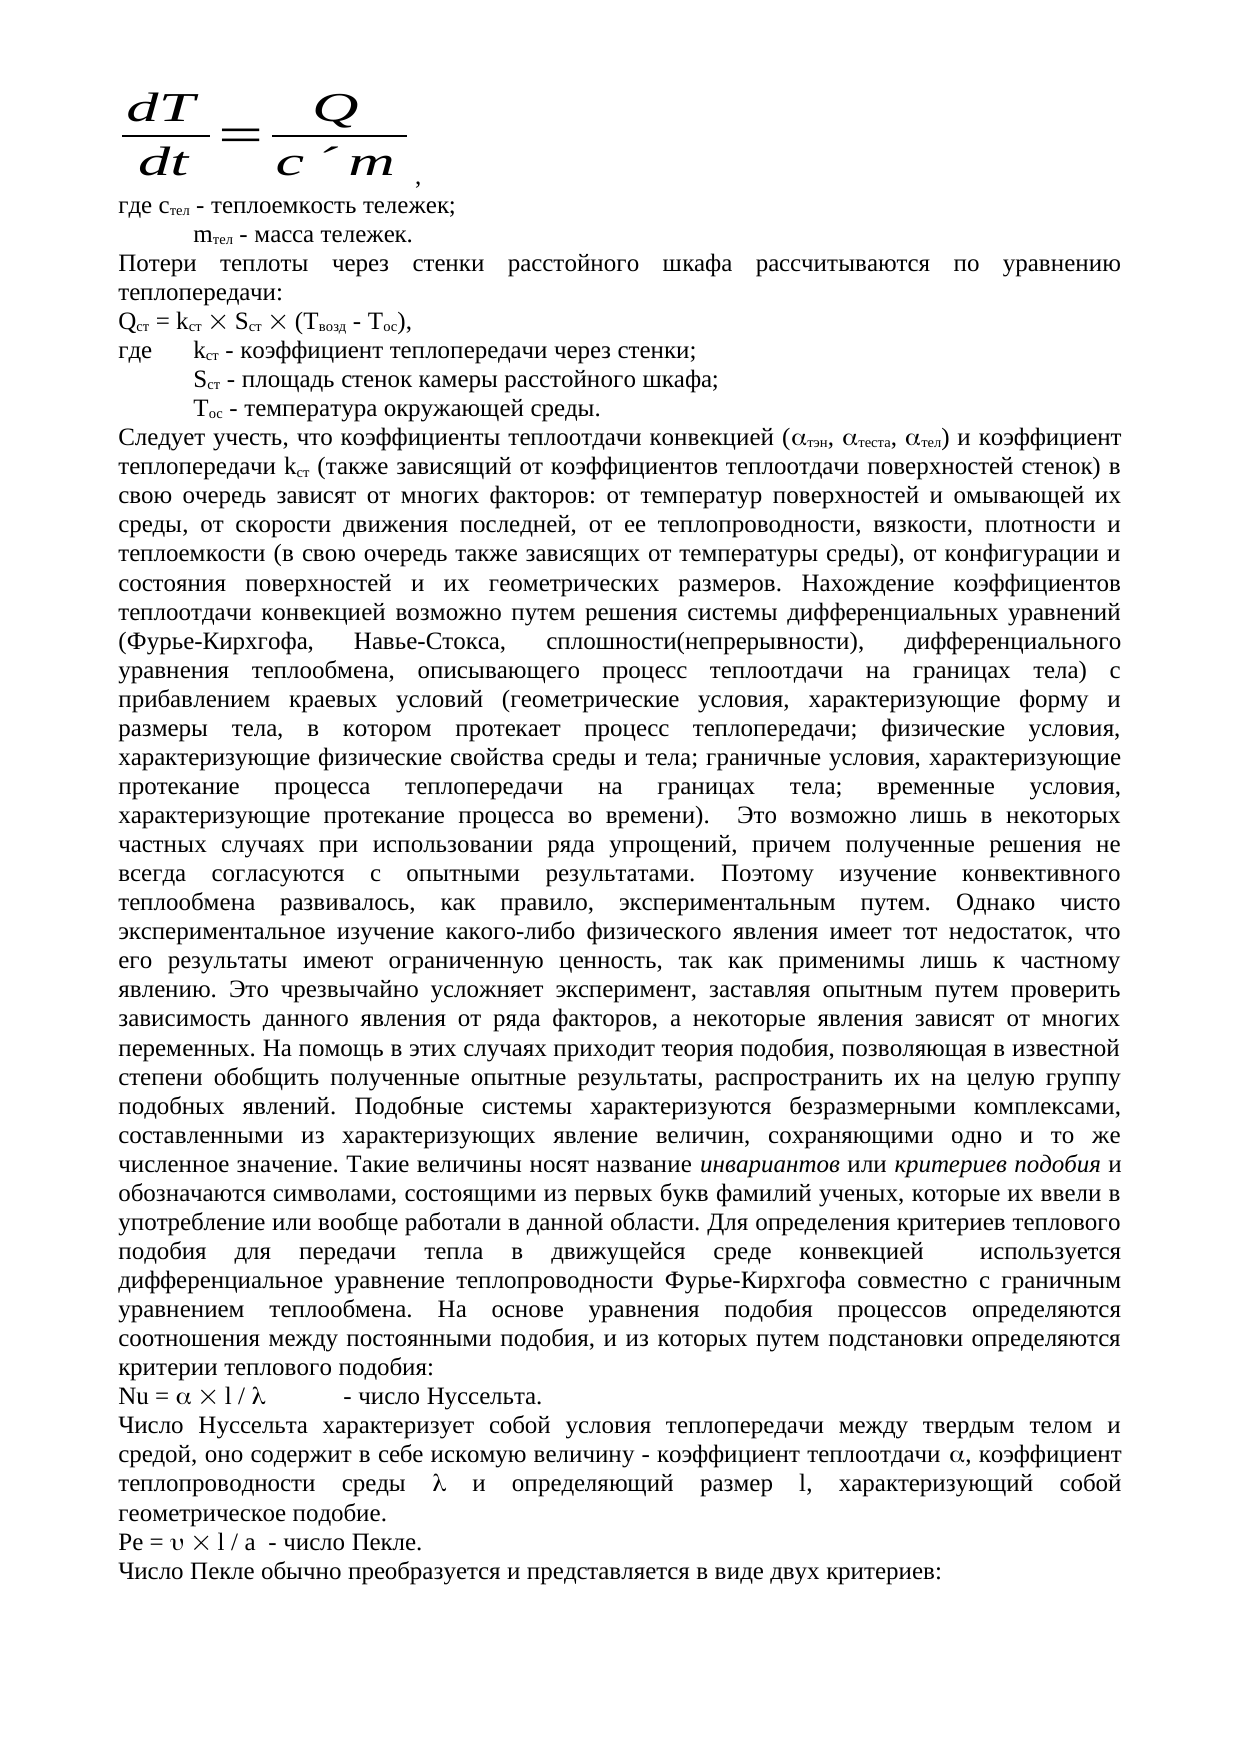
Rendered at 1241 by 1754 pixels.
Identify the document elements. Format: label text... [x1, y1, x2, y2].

text Qст = kcт Sст (Твозд - Тос), [118, 306, 1122, 335]
text где cтел - теплоемкость тележек; [118, 189, 1122, 219]
text Потери теплоты через стенки расстойного шкафа рассчитываются по уравнению теплопередачи: [118, 248, 1122, 306]
text Тос - температура окружающей среды. [118, 393, 1122, 422]
text Число Нуссельта характеризует собой условия теплопередачи между твердым телом и средой, оно содержит в себе искомую величину - коэффициент теплоотдачи , коэффициент теплопроводности среды и определяющий размер l, характеризующий собой геометрическое подобие. [118, 1410, 1122, 1526]
text Следует учесть, что коэффициенты теплоотдачи конвекцией (тэн, теста, тел) и коэффициент теплопередачи kст (также зависящий от коэффициентов теплоотдачи поверхностей стенок) в свою очередь зависят от многих факторов: от температур поверхностей и омывающей их среды, от скорости движения последней, от ее теплопроводности, вязкости, плотности и теплоемкости (в свою очередь также зависящих от температуры среды), от конфигурации и состояния поверхностей и их геометрических размеров. Нахождение коэффициентов теплоотдачи конвекцией возможно путем решения системы дифференциальных уравнений (Фурье-Кирхгофа, Навье-Стокса, сплошности(непрерывности), дифференциального уравнения теплообмена, описывающего процесс теплоотдачи на границах тела) с прибавлением краевых условий (геометрические условия, характеризующие форму и размеры тела, в котором протекает процесс теплопередачи; физические условия, характеризующие физические свойства среды и тела; граничные условия, характеризующие протекание процесса теплопередачи на границах тела; временные условия, характеризующие протекание процесса во времени). Это возможно лишь в некоторых частных случаях при использовании ряда упрощений, причем полученные решения не всегда согласуются с опытными результатами. Поэтому изучение конвективного теплообмена развивалось, как правило, экспериментальным путем. Однако чисто экспериментальное изучение какого-либо физического явления имеет тот недостаток, что его результаты имеют ограниченную ценность, так как применимы лишь к частному явлению. Это чрезвычайно усложняет эксперимент, заставляя опытным путем проверить зависимость данного явления от ряда факторов, а некоторые явления зависят от многих переменных. На помощь в этих случаях приходит теория подобия, позволяющая в известной степени обобщить полученные опытные результаты, распространить их на целую группу подобных явлений. Подобные системы характеризуются безразмерными комплексами, составленными из характеризующих явление величин, сохраняющими одно и то же численное значение. Такие величины носят название инвариантов или критериев подобия и обозначаются символами, состоящими из первых букв фамилий ученых, которые их ввели в употребление или вообще работали в данной области. Для определения критериев теплового подобия для передачи тепла в движущейся среде конвекцией используется дифференциальное уравнение теплопроводности Фурье-Кирхгофа совместно с граничным уравнением теплообмена. На основе уравнения подобия процессов определяются соотношения между постоянными подобия, и из которых путем подстановки определяются критерии теплового подобия: [118, 422, 1122, 1381]
text Ре = l / a - число Пекле. [118, 1526, 1122, 1556]
text Число Пекле обычно преобразуется и представляется в виде двух критериев: [118, 1556, 1122, 1584]
text Nu = l / - число Нуссельта. [118, 1381, 1122, 1410]
text , [118, 86, 1122, 189]
text mтел - масса тележек. [118, 219, 1122, 248]
text Sст - площадь стенок камеры расстойного шкафа; [118, 364, 1122, 393]
text где kст - коэффициент теплопередачи через стенки; [118, 335, 1122, 364]
